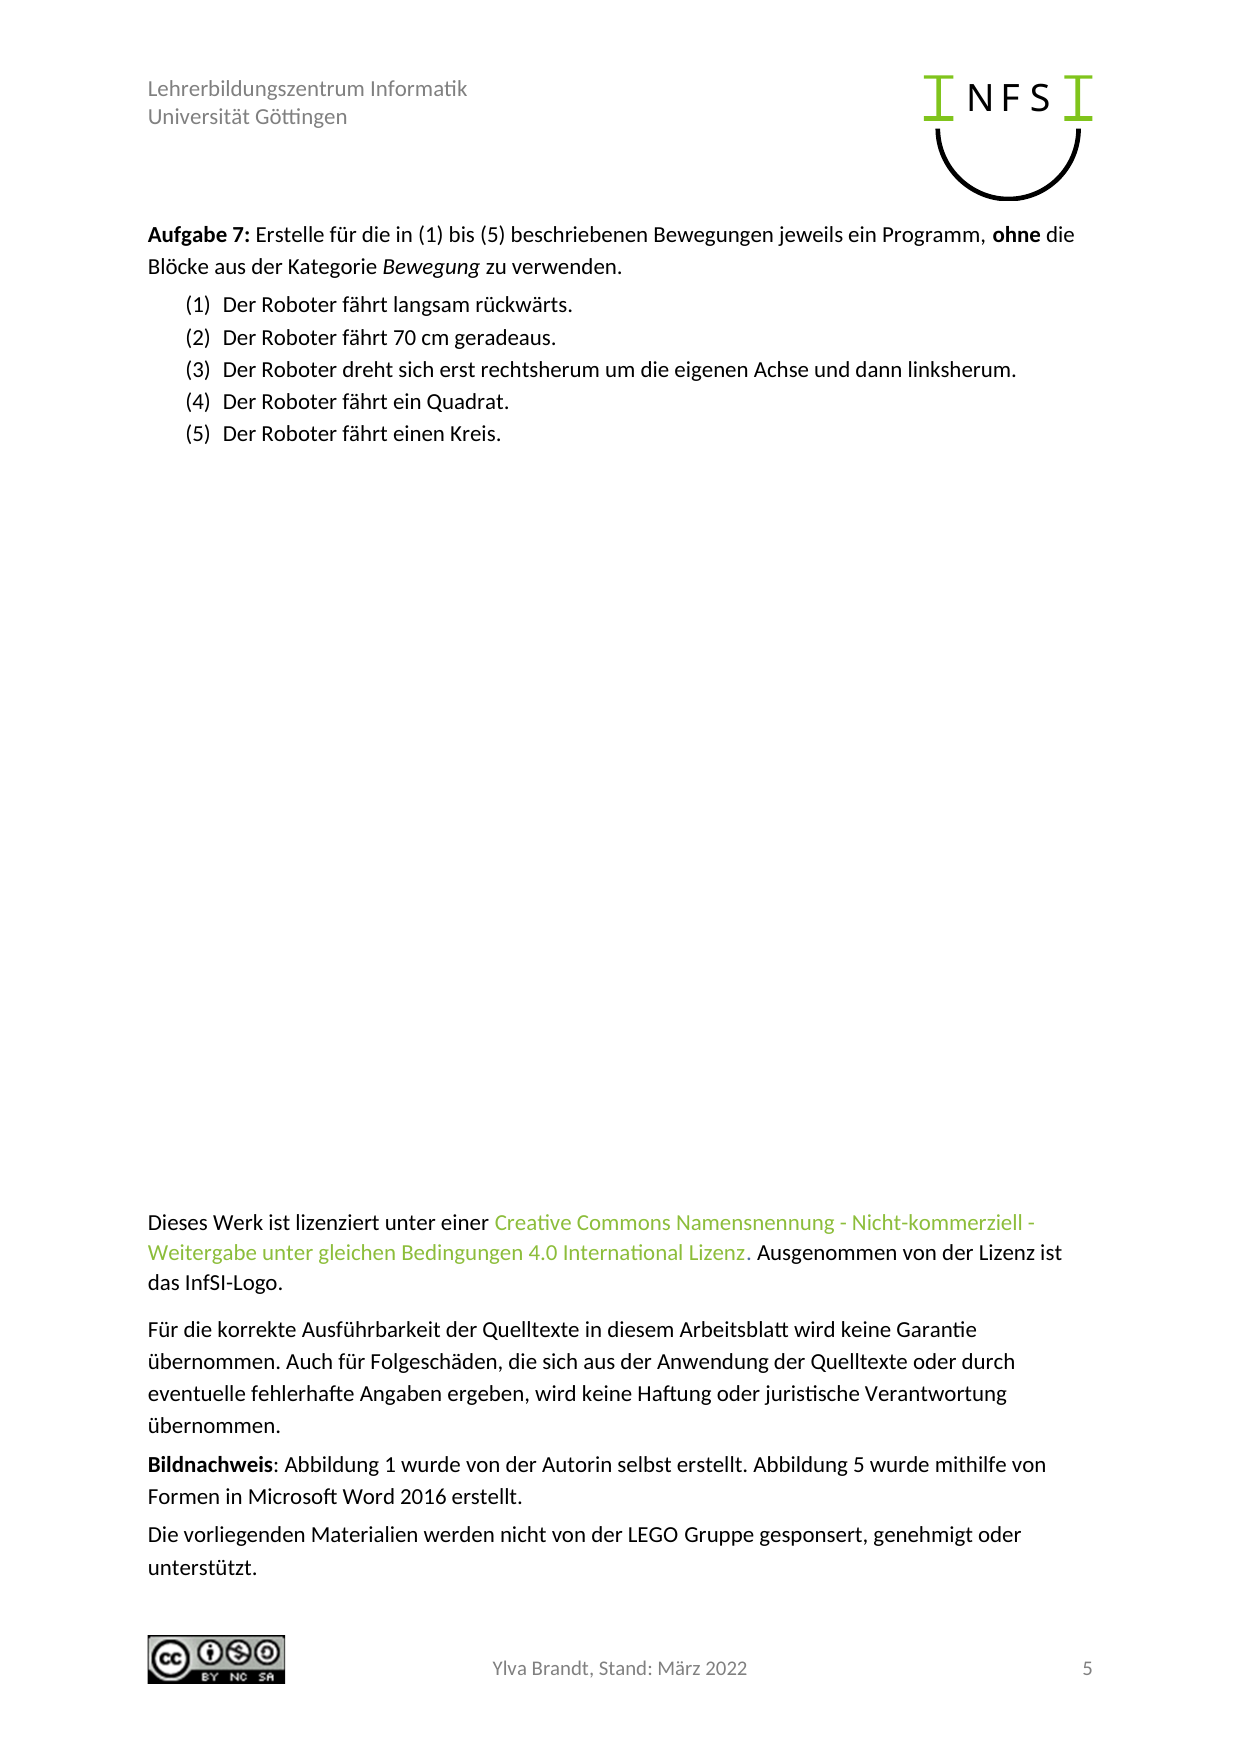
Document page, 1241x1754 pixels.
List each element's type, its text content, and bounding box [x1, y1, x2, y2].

list Der Roboter fährt ein Quadrat. [185, 387, 1093, 415]
text Die vorliegenden Materialien werden nicht von der LEGO Gruppe gesponsert, genehmigt oder unterstützt. [148, 1521, 1093, 1581]
text Bildnachweis: Abbildung 1 wurde von der Autorin selbst erstellt. Abbildung 5 wurde mithilfe von Formen in Microsoft Word 2016 erstellt. [148, 1450, 1093, 1510]
list Der Roboter dreht sich erst rechtsherum um die eigenen Achse und dann linksherum. [185, 355, 1093, 383]
text Aufgabe 7: Erstelle für die in (1) bis (5) beschriebenen Bewegungen jeweils ein Programm, ohne die Blöcke aus der Kategorie Bewegung zu verwenden. [148, 220, 1093, 280]
list Der Roboter fährt langsam rückwärts. [185, 291, 1093, 318]
picture [147, 1635, 286, 1684]
list Der Roboter fährt 70 cm geradeaus. [185, 323, 1093, 351]
text Dieses Werk ist lizenziert unter einer Creative Commons Namensnennung - Nicht-kommerziell - Weitergabe unter gleichen Bedingungen 4.0 International Lizenz. Ausgenommen von der Lizenz ist das InfSI-Logo. [148, 1208, 1093, 1296]
text Für die korrekte Ausführbarkeit der Quelltexte in diesem Arbeitsblatt wird keine Garantie übernommen. Auch für Folgeschäden, die sich aus der Anwendung der Quelltexte oder durch eventuelle fehlerhafte Angaben ergeben, wird keine Haftung oder juristische Verantwortung übernommen. [148, 1315, 1093, 1439]
list Der Roboter fährt einen Kreis. [185, 419, 1093, 447]
